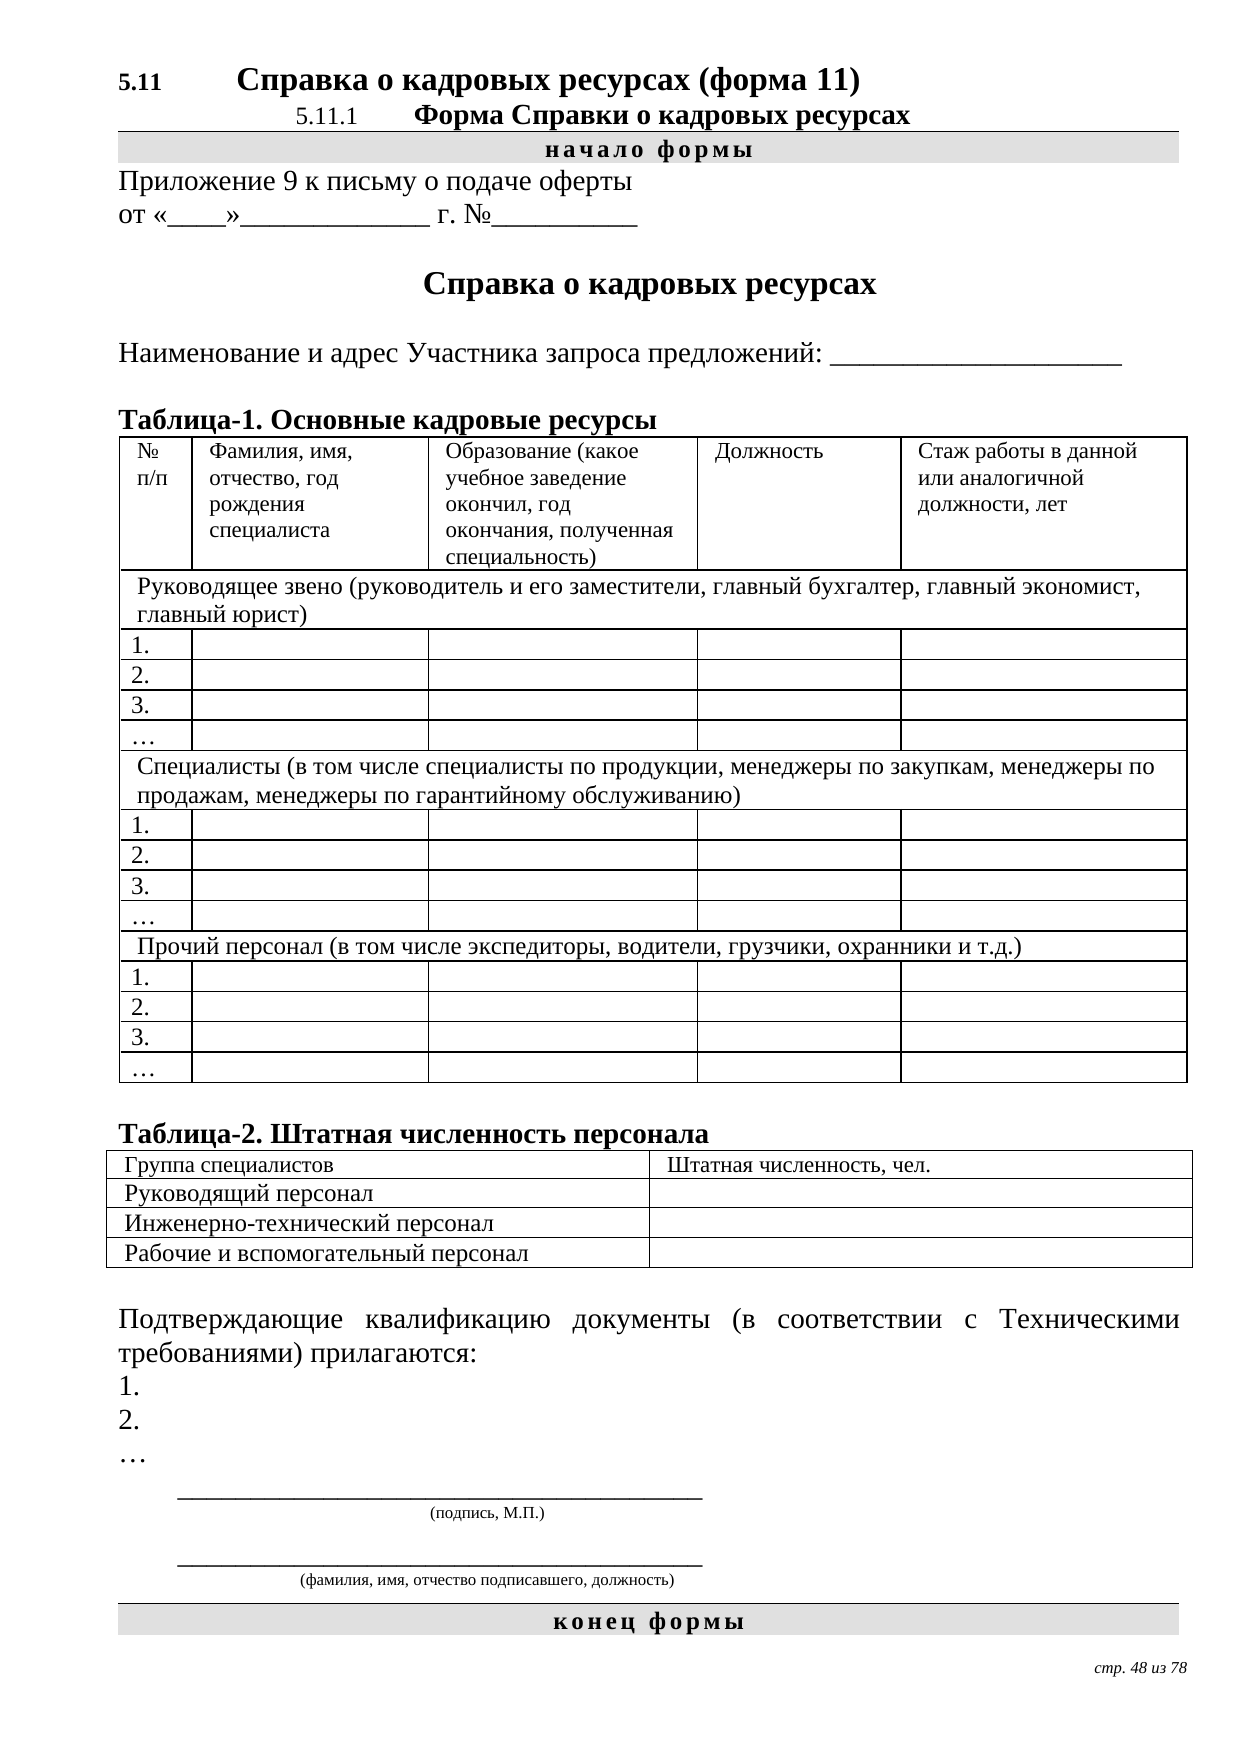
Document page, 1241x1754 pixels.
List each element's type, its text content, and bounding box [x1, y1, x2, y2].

table_cell [193, 630, 428, 659]
table_cell [698, 992, 900, 1021]
table_cell [193, 691, 428, 719]
table_cell [698, 810, 900, 839]
table_cell [698, 721, 900, 749]
table_cell [429, 660, 697, 689]
table_cell [429, 871, 697, 899]
table_cell [902, 962, 1186, 991]
text (фамилия, имя, отчество подписавшего, должность) [118, 1570, 797, 1603]
table_cell … [120, 1052, 191, 1081]
text конец формы [118, 1604, 1179, 1635]
text Наименование и адрес Участника запроса предложений: ____________________ [118, 335, 1181, 369]
table_cell [120, 870, 191, 899]
table_header Группа специалистов [107, 1151, 649, 1177]
table_cell [902, 721, 1186, 749]
text Таблица-2. Штатная численность персонала [118, 1117, 1181, 1150]
table_header Образование (какое учебное заведение окончил, год окончания, полученная специальность) [429, 438, 697, 569]
table_cell [193, 660, 428, 689]
table_cell [902, 1053, 1186, 1081]
table_cell Прочий персонал (в том числе экспедиторы, водители, грузчики, охранники и т.д.) [120, 931, 1186, 960]
table_cell … [120, 720, 191, 749]
table_cell Рабочие и вспомогательный персонал [107, 1238, 649, 1267]
table_cell Специалисты (в том числе специалисты по продукции, менеджеры по закупкам, менеджеры по продажам, менеджеры по гарантийному обслуживанию) [120, 751, 1186, 809]
table_cell [120, 1022, 191, 1051]
table_cell Руководящий персонал [107, 1179, 649, 1207]
text (подпись, М.П.) [118, 1503, 797, 1536]
table_cell [193, 1053, 428, 1081]
table_header Должность [698, 438, 900, 569]
table_cell [698, 630, 900, 659]
table_cell [698, 901, 900, 930]
text Форма Справки о кадровых ресурсах [236, 97, 1181, 131]
text Таблица-1. Основные кадровые ресурсы [118, 402, 1181, 436]
table_cell [650, 1238, 1192, 1267]
table_cell [698, 841, 900, 869]
table_cell [902, 630, 1186, 659]
text начало формы [118, 132, 1179, 163]
table_header Стаж работы в данной или аналогичной должности, лет [902, 438, 1186, 569]
table_cell [120, 660, 191, 689]
table_cell [698, 1022, 900, 1051]
text Подтверждающие квалификацию документы (в соответствии с Техническими требованиями) прилагаются: [118, 1301, 1181, 1368]
table_cell [698, 962, 900, 991]
table_cell Руководящее звено (руководитель и его заместители, главный бухгалтер, главный экономист, главный юрист) [120, 570, 1186, 628]
table_cell [429, 901, 697, 930]
table_cell [193, 992, 428, 1021]
table_cell [120, 840, 191, 869]
table_cell [120, 629, 191, 659]
text 1. [118, 1368, 1181, 1402]
table_header № п/п [120, 438, 191, 569]
table_cell [193, 901, 428, 930]
table_cell [902, 810, 1186, 839]
table_cell [193, 1022, 428, 1051]
text 2. [118, 1402, 1181, 1436]
text … [118, 1436, 1181, 1469]
table_cell [429, 841, 697, 869]
table_cell [902, 1022, 1186, 1051]
table_cell [902, 691, 1186, 719]
table_cell [120, 992, 191, 1021]
table_cell [650, 1208, 1192, 1237]
table_cell [650, 1179, 1192, 1207]
table_cell [429, 962, 697, 991]
table_cell [698, 691, 900, 719]
table_cell [193, 871, 428, 899]
table_cell [902, 660, 1186, 689]
table_cell [193, 721, 428, 749]
table_header Штатная численность, чел. [650, 1151, 1192, 1177]
table_cell [120, 961, 191, 991]
table_cell [429, 1022, 697, 1051]
table_cell [902, 901, 1186, 930]
table_cell [698, 660, 900, 689]
table_cell [429, 1053, 697, 1081]
table_cell [120, 690, 191, 719]
text ____________________________________ [118, 1469, 1181, 1503]
table_cell [902, 871, 1186, 899]
table_cell [429, 630, 697, 659]
text ____________________________________ [118, 1536, 1181, 1570]
table_cell [698, 871, 900, 899]
table_cell [429, 810, 697, 839]
table_cell [429, 992, 697, 1021]
table_cell [429, 691, 697, 719]
table_cell [902, 992, 1186, 1021]
table_cell [193, 962, 428, 991]
table_header Фамилия, имя, отчество, год рождения специалиста [193, 438, 428, 569]
table_cell [120, 810, 191, 839]
table_cell … [120, 901, 191, 930]
table_cell [429, 721, 697, 749]
table_cell [193, 810, 428, 839]
table_cell [193, 841, 428, 869]
table_cell [902, 841, 1186, 869]
table_cell Инженерно-технический персонал [107, 1208, 649, 1237]
text Справка о кадровых ресурсах [118, 263, 1181, 302]
table_cell [698, 1053, 900, 1081]
